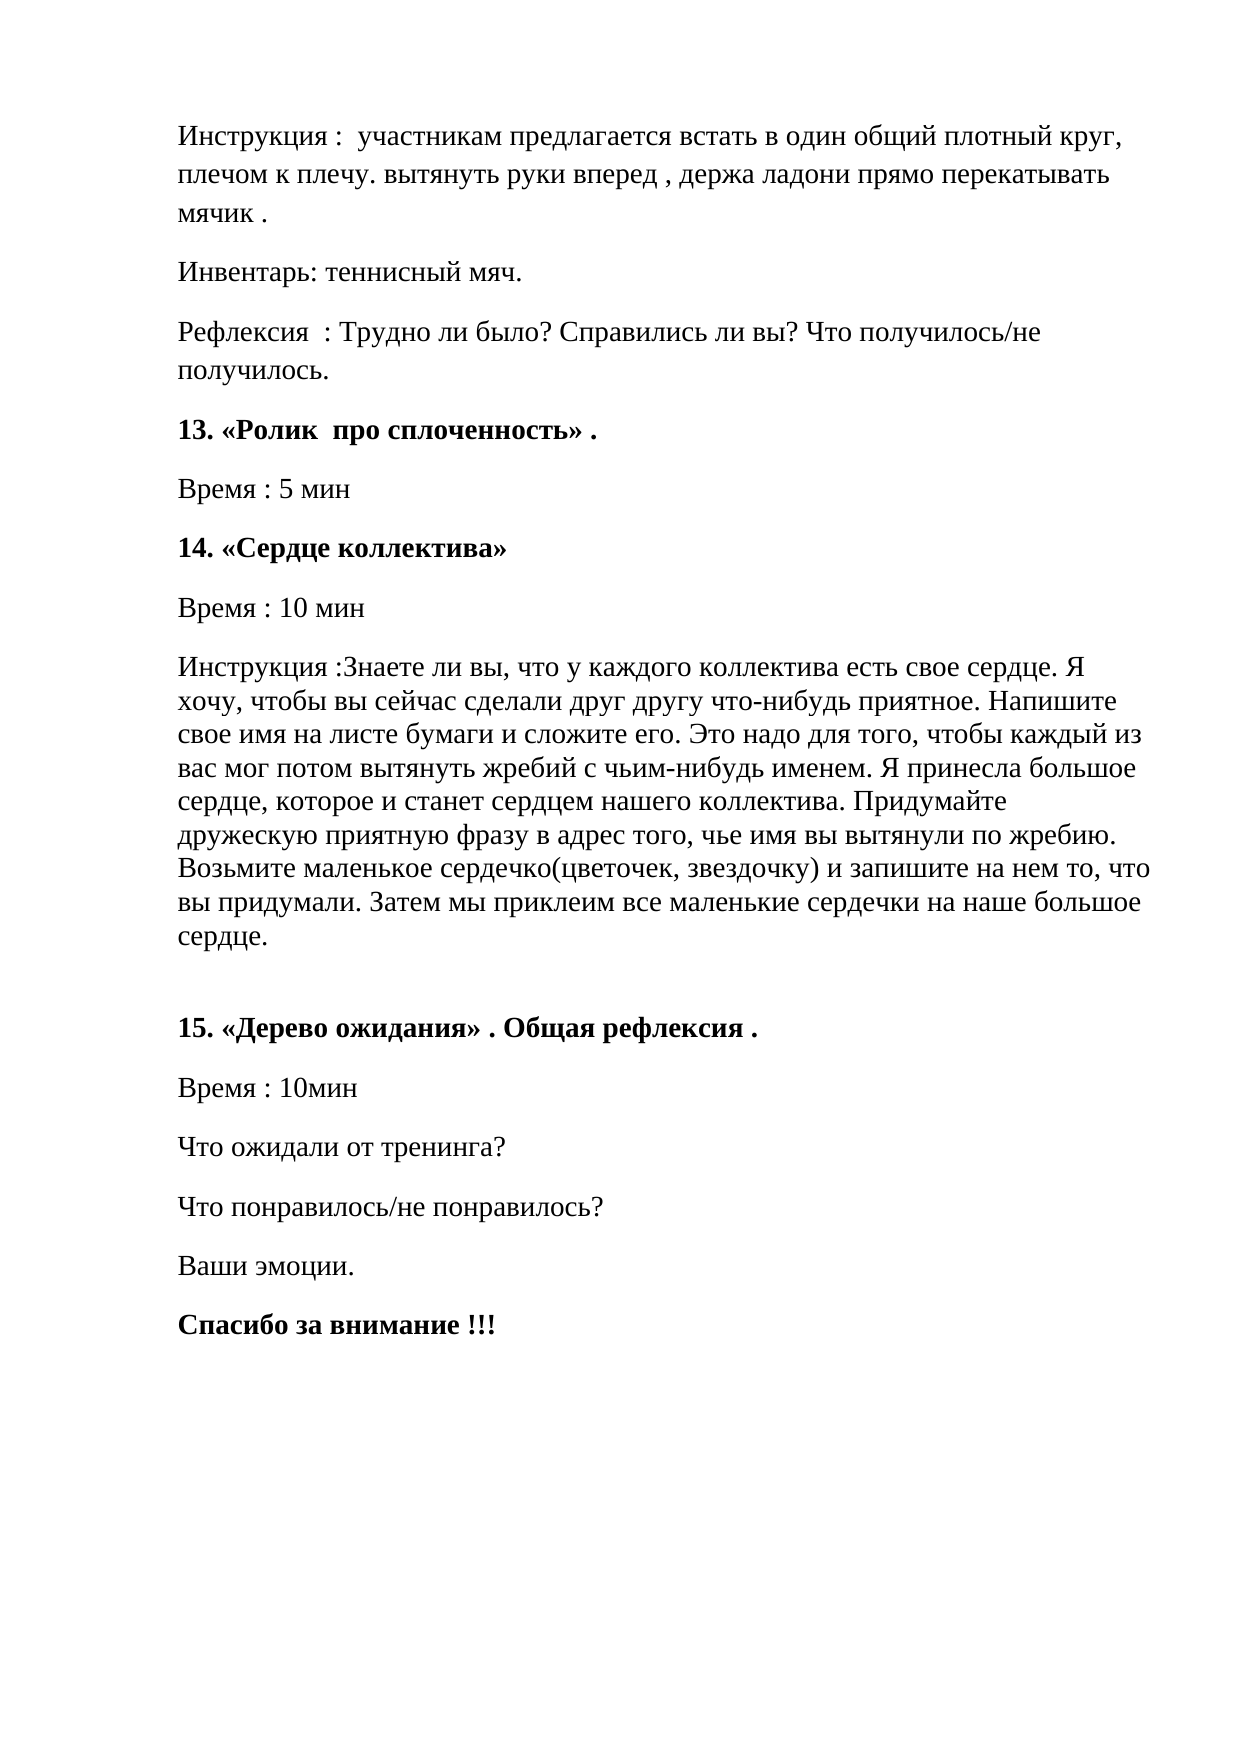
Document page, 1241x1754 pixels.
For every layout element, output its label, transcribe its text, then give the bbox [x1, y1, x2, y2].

text Что понравилось/не понравилось? [177, 1189, 1152, 1222]
text 15. «Дерево ожидания» . Общая рефлексия . [177, 1011, 1152, 1044]
text Инвентарь: теннисный мяч. [177, 254, 1152, 288]
text 14. «Сердце коллектива» [177, 531, 1152, 564]
text Ваши эмоции. [177, 1248, 1152, 1282]
text Время : 10 мин [177, 590, 1152, 623]
text Рефлексия : Трудно ли было? Справились ли вы? Что получилось/не получилось. [177, 314, 1152, 386]
text Инструкция :Знаете ли вы, что у каждого коллектива есть свое сердце. Я хочу, чтобы вы сейчас сделали друг другу что-нибудь приятное. Напишите свое имя на листе бумаги и сложите его. Это надо для того, чтобы каждый из вас мог потом вытянуть жребий с чьим-нибудь именем. Я принесла большое сердце, которое и станет сердцем нашего коллектива. Придумайте дружескую приятную фразу в адрес того, чье имя вы вытянули по жребию. Возьмите маленькое сердечко(цветочек, звездочку) и запишите на нем то, что вы придумали. Затем мы приклеим все маленькие сердечки на наше большое сердце. [177, 649, 1152, 951]
text Инструкция : участникам предлагается встать в один общий плотный круг, плечом к плечу. вытянуть руки вперед , держа ладони прямо перекатывать мячик . [177, 118, 1152, 229]
text Время : 10мин [177, 1070, 1152, 1103]
text Спасибо за внимание !!! [177, 1307, 1152, 1341]
text Время : 5 мин [177, 471, 1152, 505]
text 13. «Ролик про сплоченность» . [177, 412, 1152, 445]
text Что ожидали от тренинга? [177, 1129, 1152, 1163]
